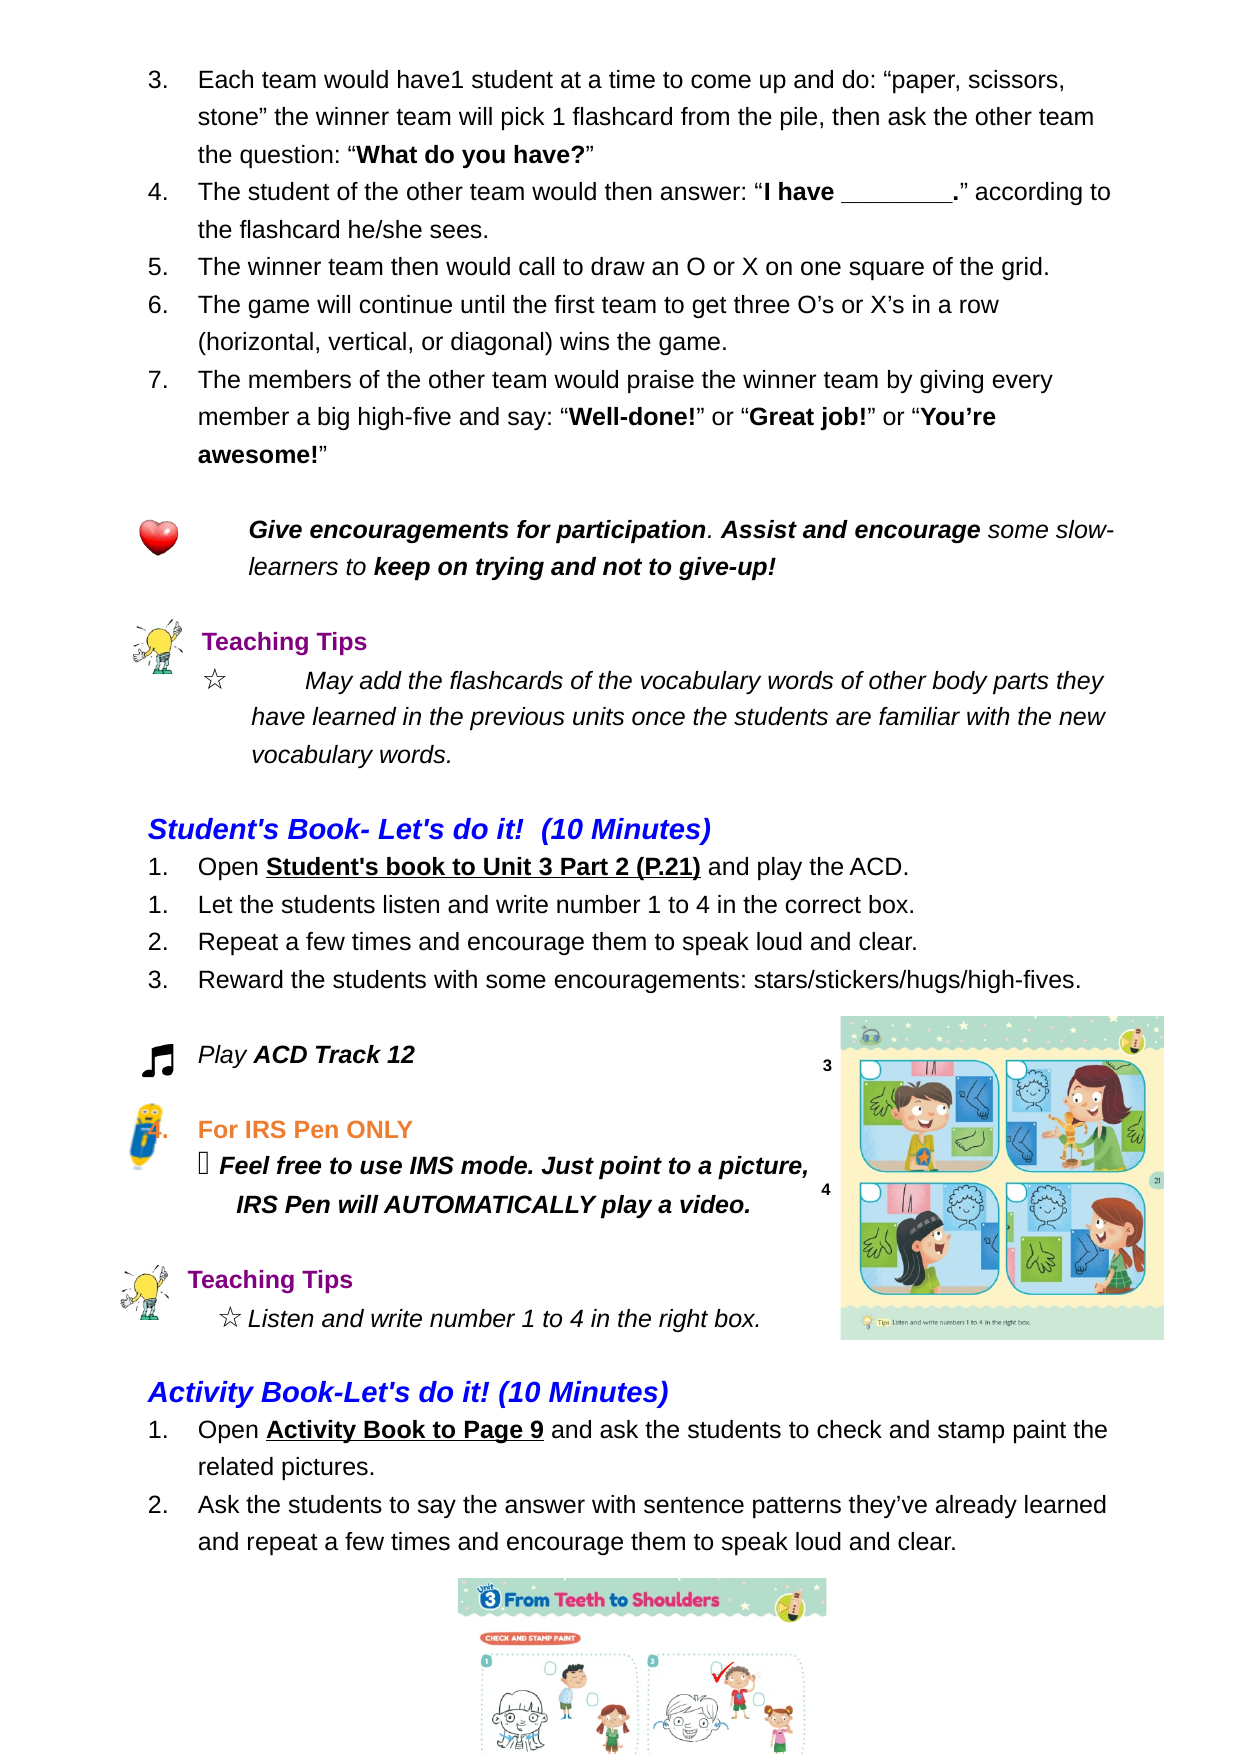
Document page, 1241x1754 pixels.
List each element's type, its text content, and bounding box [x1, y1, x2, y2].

list Listen and write number 1 to 4 in the right box. [177, 1298, 840, 1335]
text Feel free to use IMS mode. Just point to a picture, [198, 1148, 840, 1185]
list Open Student's book to Unit 3 Part 2 (P.21) and play the ACD. [148, 848, 1122, 885]
list For IRS Pen ONLY [148, 1110, 840, 1148]
picture [840, 1016, 1164, 1340]
list May add the flashcards of the vocabulary words of other body parts they have learned in the previous units once the students are familiar with the new vocabulary words. [148, 660, 1122, 773]
picture [123, 1093, 172, 1179]
list Repeat a few times and encourage them to speak loud and clear. [148, 923, 1122, 960]
picture [457, 1578, 827, 1754]
text Teaching Tips [183, 623, 1122, 660]
picture [142, 1044, 174, 1076]
list Each team would have1 student at a time to come up and do: “paper, scissors, stone” the winner team will pick 1 flashcard from the pile, then ask the other team the question: “What do you have?” [148, 60, 1122, 173]
list Ask the students to say the answer with sentence patterns they’ve already learned and repeat a few times and encourage them to speak loud and clear. [148, 1485, 1122, 1560]
text Give encouragements for participation. Assist and encourage some slow-learners to keep on trying and not to give-up! [198, 510, 1122, 585]
text Teaching Tips [148, 1260, 840, 1298]
list Open Activity Book to Page 9 and ask the students to check and stamp paint the related pictures. [148, 1410, 1122, 1485]
list Let the students listen and write number 1 to 4 in the correct box. [148, 885, 1122, 923]
picture [132, 619, 183, 673]
text Activity Book-Let's do it! (10 Minutes) [148, 1373, 1122, 1410]
picture [120, 1265, 169, 1318]
list The game will continue until the first team to get three O’s or X’s in a row (horizontal, vertical, or diagonal) wins the game. [148, 285, 1122, 360]
text Student's Book- Let's do it! (10 Minutes) [148, 810, 1122, 848]
list The members of the other team would praise the winner team by giving every member a big high-five and say: “Well-done!” or “Great job!” or “You’re awesome!” [148, 360, 1122, 473]
text Play ACD Track 12 [198, 1035, 840, 1073]
text IRS Pen will AUTOMATICALLY play a video. [198, 1185, 840, 1223]
list Reward the students with some encouragements: stars/stickers/hugs/high-fives. [148, 960, 1122, 998]
list The student of the other team would then answer: “I have ________.” according to the flashcard he/she sees. [148, 173, 1122, 248]
list The winner team then would call to draw an O or X on one square of the grid. [148, 248, 1122, 285]
picture [137, 517, 180, 558]
